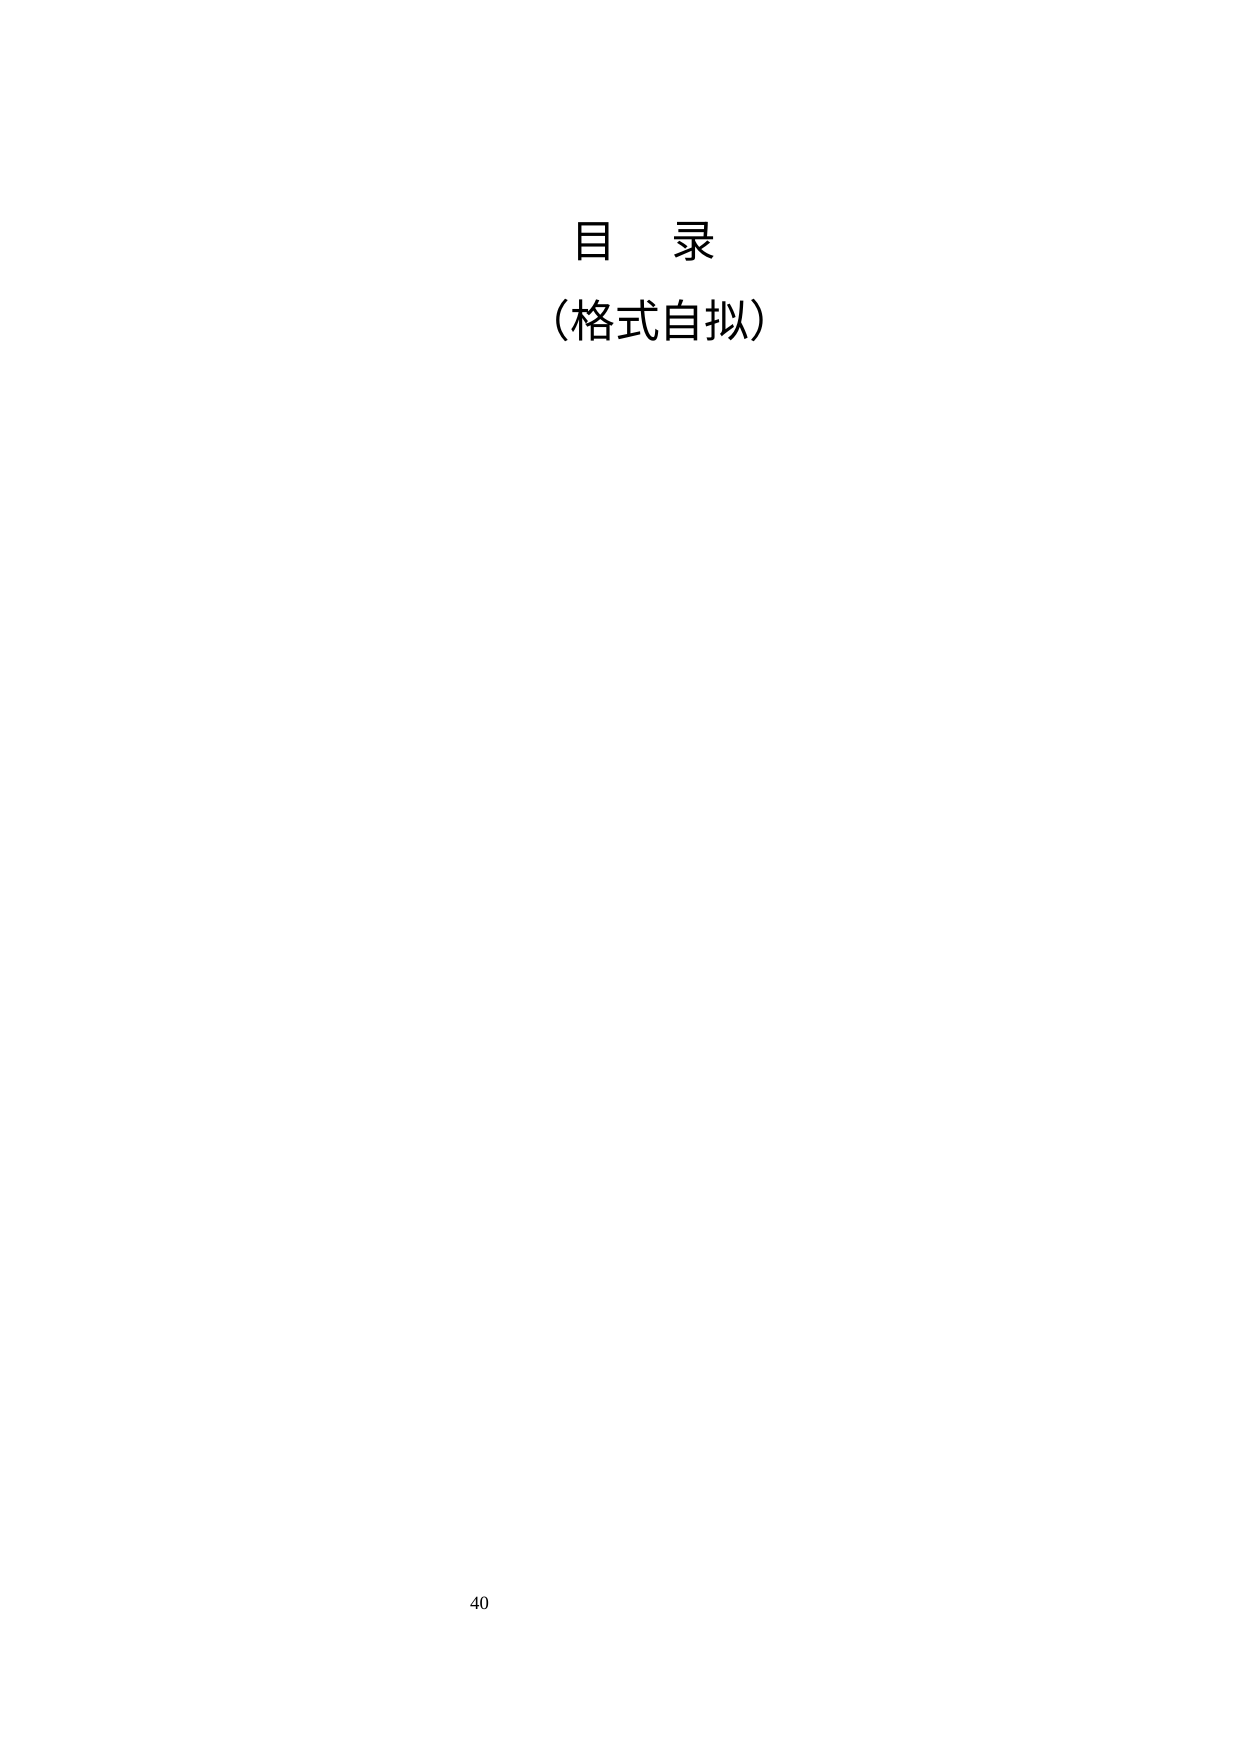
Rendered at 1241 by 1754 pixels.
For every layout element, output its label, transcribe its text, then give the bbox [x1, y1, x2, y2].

text （格式自拟） [525, 289, 1054, 349]
text 目 录 [571, 224, 1054, 289]
